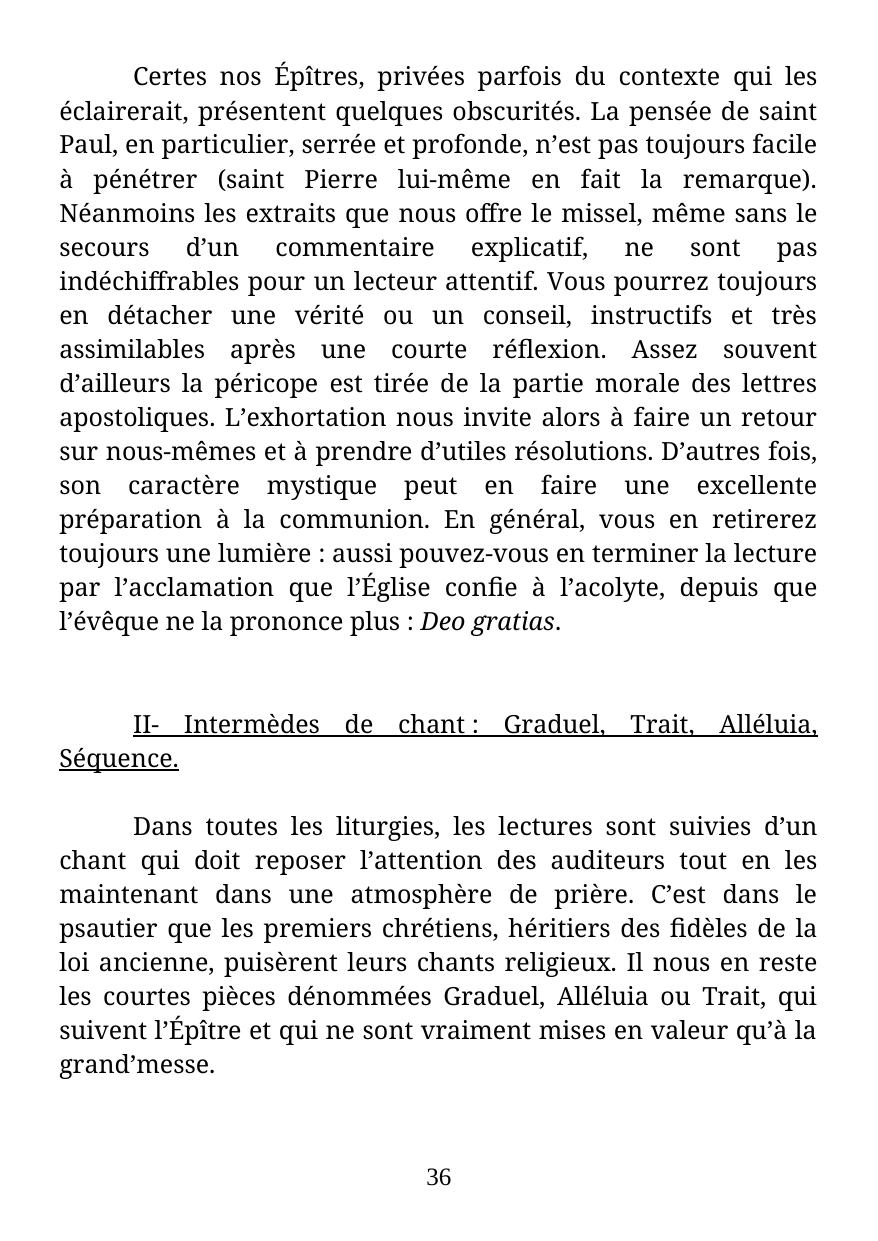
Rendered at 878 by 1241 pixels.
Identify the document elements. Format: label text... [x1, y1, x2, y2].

text II- Intermèdes de chant : Graduel, Trait, Alléluia, Séquence. [59, 706, 818, 774]
text Certes nos Épîtres, privées parfois du contexte qui les éclairerait, présentent quelques obscurités. La pensée de saint Paul, en particulier, serrée et profonde, n’est pas toujours facile à pénétrer (saint Pierre lui-même en fait la remarque). Néanmoins les extraits que nous offre le missel, même sans le secours d’un commentaire explicatif, ne sont pas indéchiffrables pour un lecteur attentif. Vous pourrez toujours en détacher une vérité ou un conseil, instructifs et très assimilables après une courte réflexion. Assez souvent d’ailleurs la péricope est tirée de la partie morale des lettres apostoliques. L’exhortation nous invite alors à faire un retour sur nous-mêmes et à prendre d’utiles résolutions. D’autres fois, son caractère mystique peut en faire une excellente préparation à la communion. En général, vous en retirerez toujours une lumière : aussi pouvez-vous en terminer la lecture par l’acclamation que l’Église confie à l’acolyte, depuis que l’évêque ne la prononce plus : Deo gratias. [59, 59, 818, 638]
text Dans toutes les liturgies, les lectures sont suivies d’un chant qui doit reposer l’attention des auditeurs tout en les maintenant dans une atmosphère de prière. C’est dans le psautier que les premiers chrétiens, héritiers des fidèles de la loi ancienne, puisèrent leurs chants religieux. Il nous en reste les courtes pièces dénommées Graduel, Alléluia ou Trait, qui suivent l’Épître et qui ne sont vraiment mises en valeur qu’à la grand’messe. [59, 808, 818, 1081]
